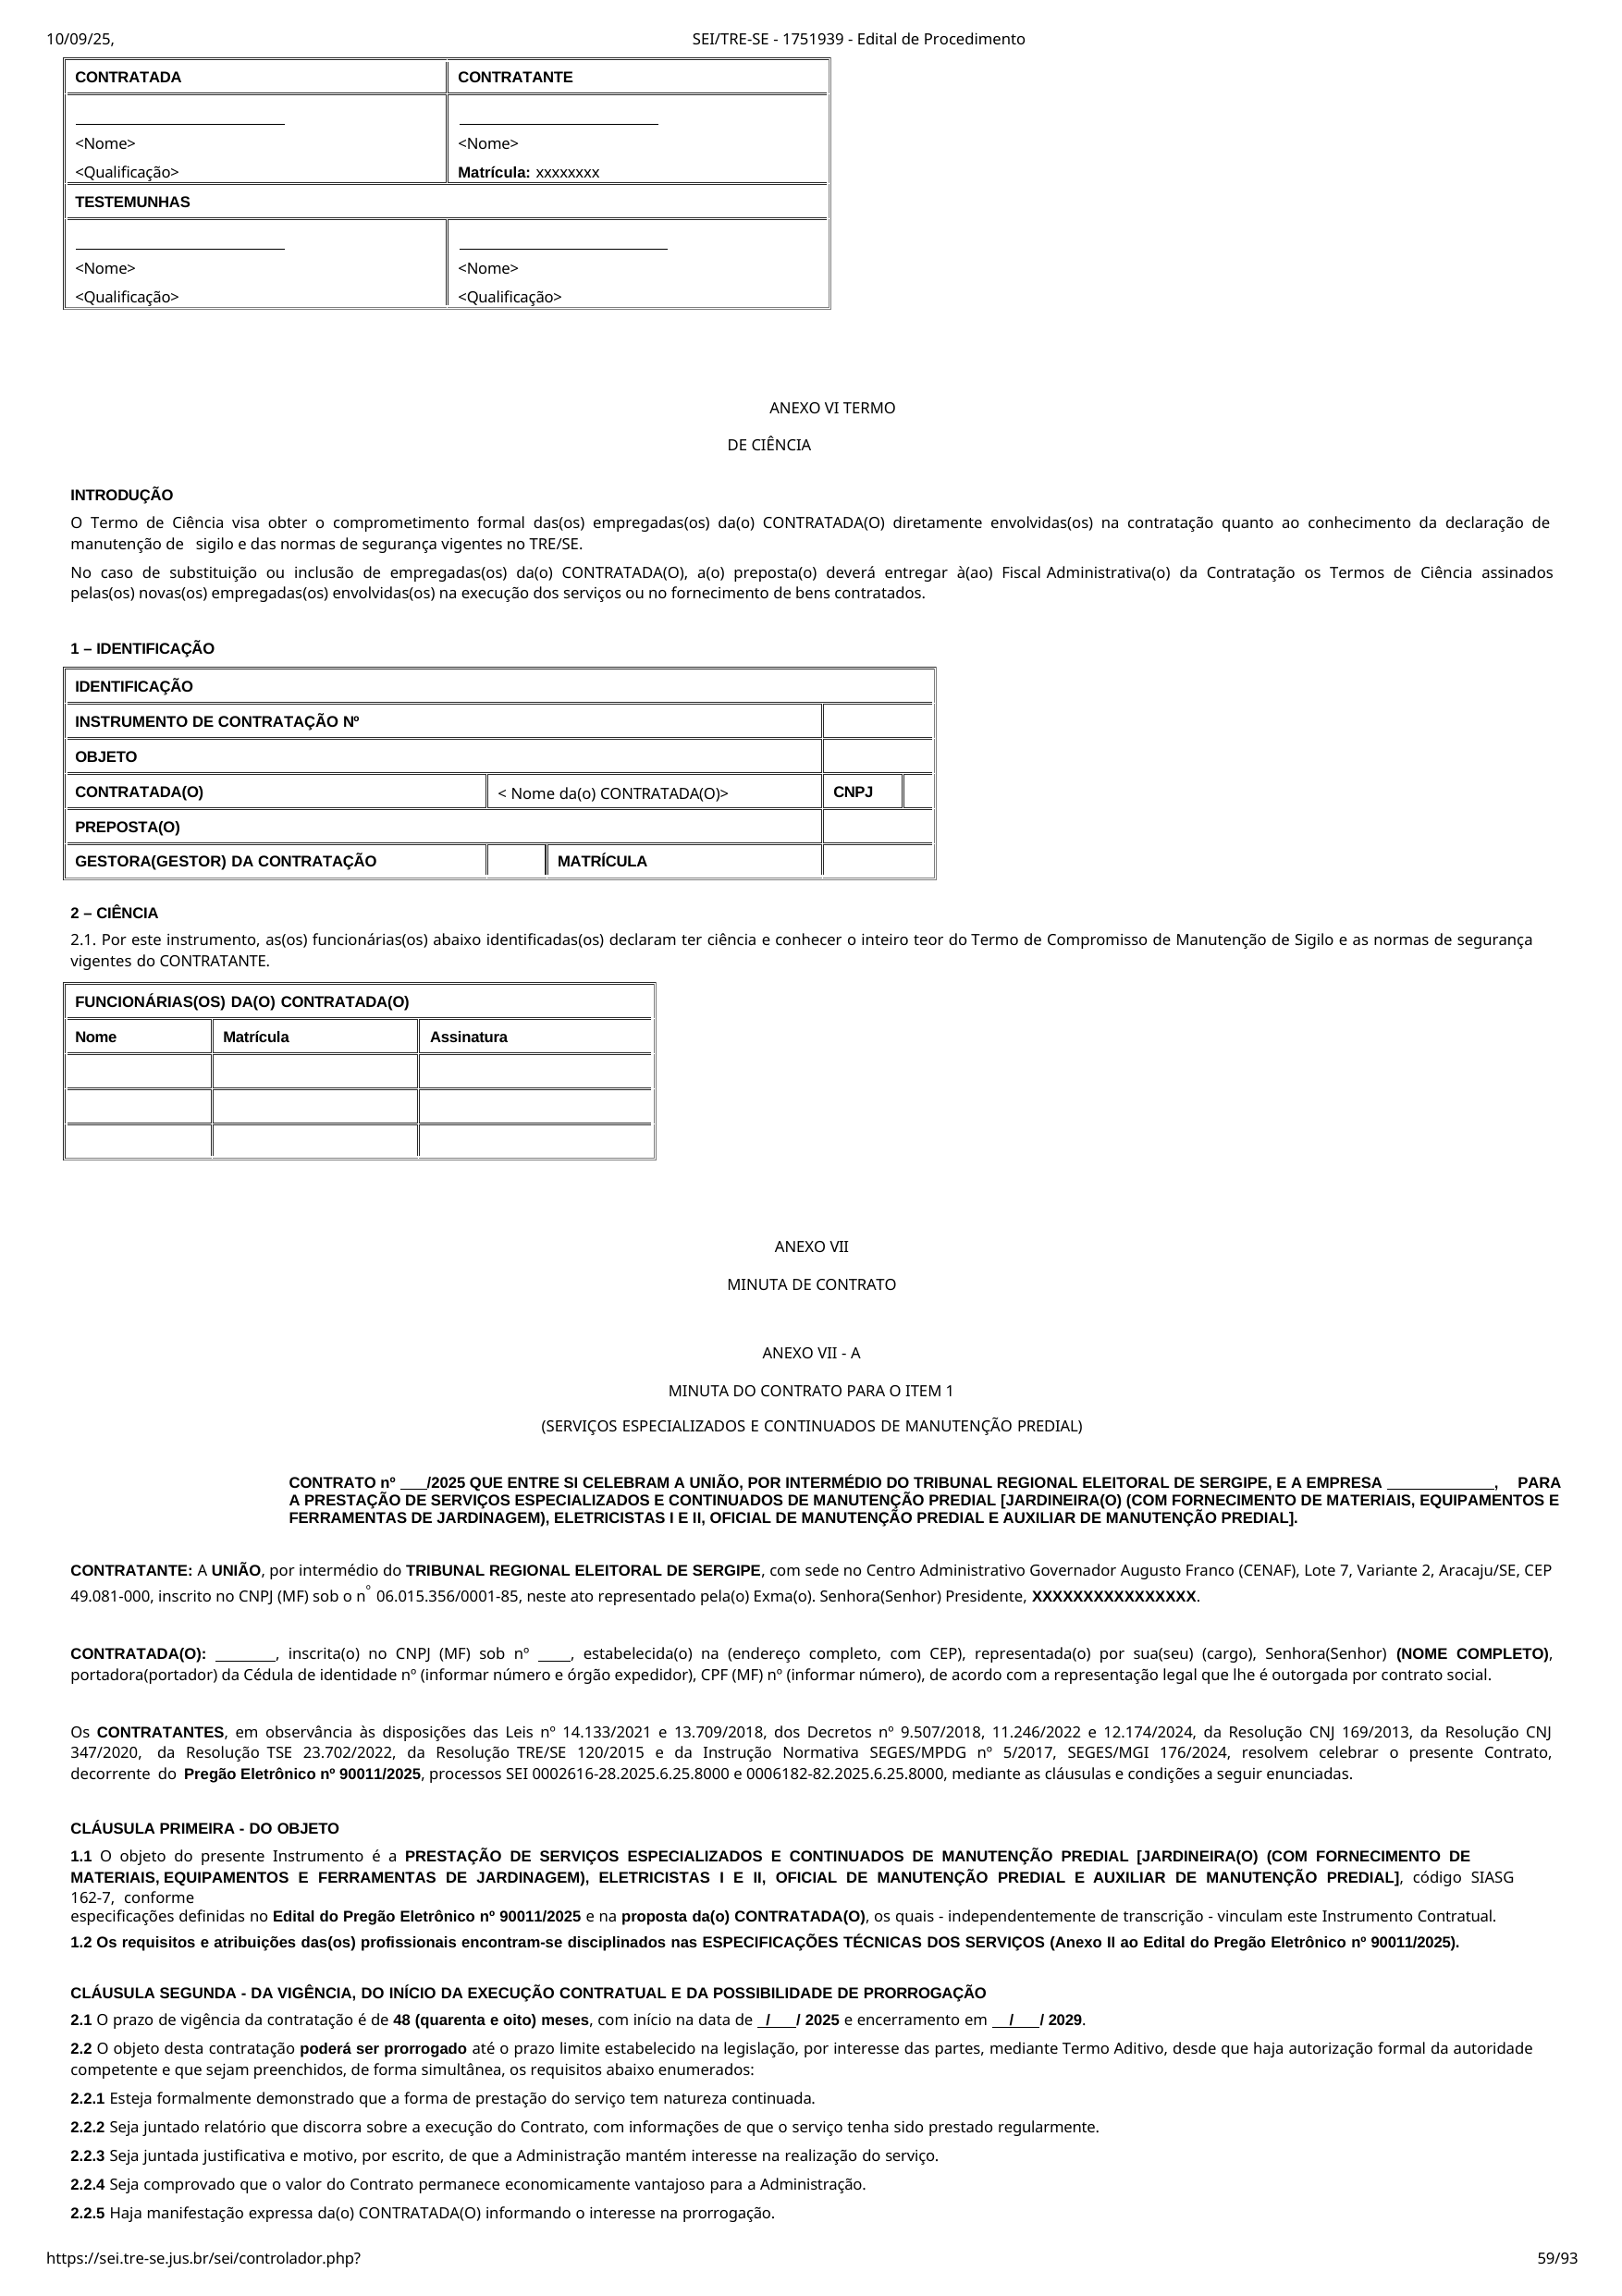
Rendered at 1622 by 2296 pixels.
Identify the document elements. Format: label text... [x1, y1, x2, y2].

subtitle INTRODUÇÃO [70, 486, 1581, 504]
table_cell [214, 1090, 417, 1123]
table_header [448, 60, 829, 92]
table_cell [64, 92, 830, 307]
text ANEXO VII [55, 1236, 1569, 1257]
text especificações definidas no Edital do Pregão Eletrônico nº 90011/2025 e na proposta da(o) CONTRATADA(O), os quais - independentemente de transcrição - vinculam este Instrumento Contratual. [70, 1909, 1581, 1926]
text O Termo de Ciência visa obter o comprometimento formal das(os) empregadas(os) da(o) CONTRATADA(O) diretamente envolvidas(os) na contratação quanto ao conhecimento da declaração de manutenção de sigilo e das normas de segurança vigentes no TRE/SE. [70, 512, 1553, 554]
subtitle CONTRATO nº /2025 QUE ENTRE SI CELEBRAM A UNIÃO, POR INTERMÉDIO DO TRIBUNAL REGIONAL ELEITORAL DE SERGIPE, E A EMPRESA , PARA A PRESTAÇÃO DE SERVIÇOS ESPECIALIZADOS E CONTINUADOS DE MANUTENÇÃO PREDIAL [JARDINEIRA(O) (COM FORNECIMENTO DE MATERIAIS, EQUIPAMENTOS E FERRAMENTAS DE JARDINAGEM), ELETRICISTAS I E II, OFICIAL DE MANUTENÇÃO PREDIAL E AUXILIAR DE MANUTENÇÃO PREDIAL]. [289, 1474, 1561, 1527]
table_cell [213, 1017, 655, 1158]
list Esteja formalmente demonstrado que a forma de prestação do serviço tem natureza continuada. [70, 2087, 1581, 2108]
text No caso de substituição ou inclusão de empregadas(os) da(o) CONTRATADA(O), a(o) preposta(o) deverá entregar à(ao) Fiscal Administrativa(o) da Contratação os Termos de Ciência assinados pelas(os) novas(os) empregadas(os) envolvidas(os) na execução dos serviços ou no fornecimento de bens contratados. [70, 561, 1553, 603]
text Os CONTRATANTES, em observância às disposições das Leis nº 14.133/2021 e 13.709/2018, dos Decretos nº 9.507/2018, 11.246/2022 e 12.174/2024, da Resolução CNJ 169/2013, da Resolução CNJ 347/2020, da Resolução TSE 23.702/2022, da Resolução TRE/SE 120/2015 e da Instrução Normativa SEGES/MPDG nº 5/2017, SEGES/MGI 176/2024, resolvem celebrar o presente Contrato, decorrente do Pregão Eletrônico nº 90011/2025, processos SEI 0002616-28.2025.6.25.8000 e 0006182-82.2025.6.25.8000, mediante as cláusulas e condições a seguir enunciadas. [70, 1721, 1553, 1784]
text MINUTA DO CONTRATO PARA O ITEM 1 [55, 1380, 1569, 1401]
list O prazo de vigência da contratação é de 48 (quarenta e oito) meses, com início na data de / / 2025 e encerramento em / / 2029. [70, 2009, 1581, 2031]
text ANEXO VI TERMO DE CIÊNCIA [727, 397, 913, 455]
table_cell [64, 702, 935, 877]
list Por este instrumento, as(os) funcionárias(os) abaixo identificadas(os) declaram ter ciência e conhecer o inteiro teor do Termo de Compromisso de Manutenção de Sigilo e as normas de segurança vigentes do CONTRATANTE. [70, 929, 1553, 971]
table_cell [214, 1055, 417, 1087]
subtitle – IDENTIFICAÇÃO [70, 639, 1581, 657]
list O objeto do presente Instrumento é a PRESTAÇÃO DE SERVIÇOS ESPECIALIZADOS E CONTINUADOS DE MANUTENÇÃO PREDIAL [JARDINEIRA(O) (COM FORNECIMENTO DE MATERIAIS, EQUIPAMENTOS E FERRAMENTAS DE JARDINAGEM), ELETRICISTAS I E II, OFICIAL DE MANUTENÇÃO PREDIAL E AUXILIAR DE MANUTENÇÃO PREDIAL], código SIASG 162-7, conforme [70, 1846, 1553, 1909]
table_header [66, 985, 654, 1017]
text MINUTA DE CONTRATO [55, 1273, 1569, 1295]
text CONTRATADA(O): , inscrita(o) no CNPJ (MF) sob nº , estabelecida(o) na (endereço completo, com CEP), representada(o) por sua(seu) (cargo), Senhora(Senhor) (NOME COMPLETO), portadora(portador) da Cédula de identidade nº (informar número e órgão expedidor), CPF (MF) nº (informar número), de acordo com a representação legal que lhe é outorgada por contrato social. [70, 1643, 1553, 1685]
subtitle CLÁUSULA PRIMEIRA - DO OBJETO [70, 1820, 1581, 1837]
list – CIÊNCIA [70, 903, 1581, 922]
list O objeto desta contratação poderá ser prorrogado até o prazo limite estabelecido na legislação, por interesse das partes, mediante Termo Aditivo, desde que haja autorização formal da autoridade competente e que sejam preenchidos, de forma simultânea, os requisitos abaixo enumerados: [70, 2038, 1553, 2080]
text CONTRATANTE: A UNIÃO, por intermédio do TRIBUNAL REGIONAL ELEITORAL DE SERGIPE, com sede no Centro Administrativo Governador Augusto Franco (CENAF), Lote 7, Variante 2, Aracaju/SE, CEP 49.081-000, inscrito no CNPJ (MF) sob o nº 06.015.356/0001-85, neste ato representado pela(o) Exma(o). Senhora(Senhor) Presidente, XXXXXXXXXXXXXXXX. [70, 1560, 1553, 1607]
subtitle CLÁUSULA SEGUNDA - DA VIGÊNCIA, DO INÍCIO DA EXECUÇÃO CONTRATUAL E DA POSSIBILIDADE DE PRORROGAÇÃO [70, 1984, 1581, 2002]
list Os requisitos e atribuições das(os) profissionais encontram-se disciplinados nas ESPECIFICAÇÕES TÉCNICAS DOS SERVIÇOS (Anexo II ao Edital do Pregão Eletrônico nº 90011/2025). [70, 1934, 1581, 1951]
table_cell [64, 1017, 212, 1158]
text (SERVIÇOS ESPECIALIZADOS E CONTINUADOS DE MANUTENÇÃO PREDIAL) [55, 1416, 1569, 1436]
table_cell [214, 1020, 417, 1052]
list Seja juntado relatório que discorra sobre a execução do Contrato, com informações de que o serviço tenha sido prestado regularmente. [70, 2116, 1581, 2137]
list Seja juntada justificativa e motivo, por escrito, de que a Administração mantém interesse na realização do serviço. [70, 2144, 1581, 2166]
text ANEXO VII - A [55, 1343, 1569, 1363]
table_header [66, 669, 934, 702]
list Haja manifestação expressa da(o) CONTRATADA(O) informando o interesse na prorrogação. [70, 2202, 1581, 2223]
list Seja comprovado que o valor do Contrato permanece economicamente vantajoso para a Administração. [70, 2173, 1581, 2194]
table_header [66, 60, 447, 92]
